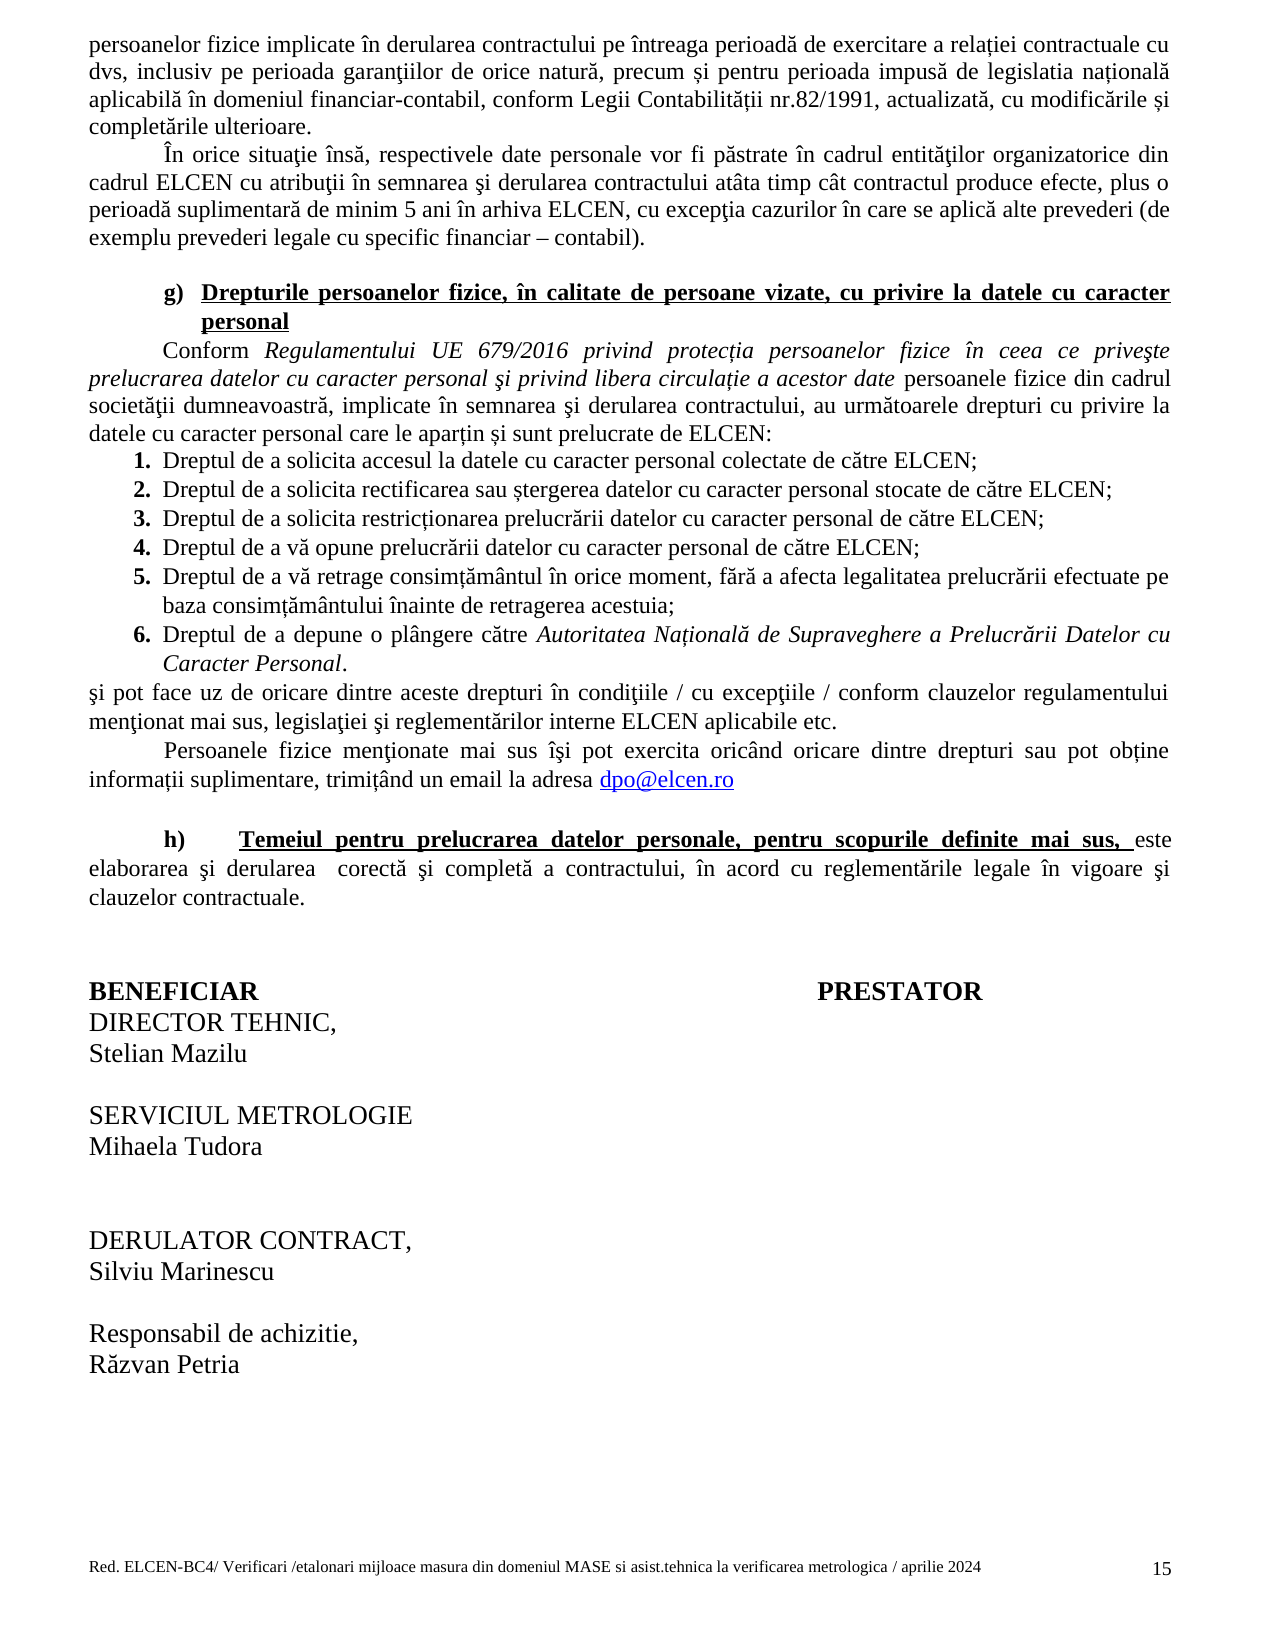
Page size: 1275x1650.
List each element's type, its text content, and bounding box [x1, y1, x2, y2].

text Mihaela Tudora [89, 1130, 1172, 1162]
list Dreptul de a depune o plângere către Autoritatea Națională de Supraveghere a Prelucrării Datelor cu Caracter Personal. [133, 620, 1172, 677]
list Dreptul de a vă opune prelucrării datelor cu caracter personal de către ELCEN; [133, 533, 1172, 561]
text Răzvan Petria [89, 1348, 1172, 1379]
text Persoanele fizice menţionate mai sus îşi pot exercita oricând oricare dintre drepturi sau pot obține informații suplimentare, trimițând un email la adresa dpo@elcen.ro [89, 736, 1172, 792]
list Dreptul de a solicita restricționarea prelucrării datelor cu caracter personal de către ELCEN; [133, 504, 1172, 532]
list Dreptul de a solicita accesul la datele cu caracter personal colectate de către ELCEN; [133, 446, 1172, 474]
list Temeiul pentru prelucrarea datelor personale, pentru scopurile definite mai sus, este elaborarea şi derularea corectă şi completă a contractului, în acord cu reglementările legale în vigoare şi clauzelor contractuale. [89, 826, 1172, 911]
text Conform Regulamentului UE 679/2016 privind protecția persoanelor fizice în ceea ce priveşte prelucrarea datelor cu caracter personal şi privind libera circulație a acestor date persoanele fizice din cadrul societăţii dumneavoastră, implicate în semnarea şi derularea contractului, au următoarele drepturi cu privire la datele cu caracter personal care le aparțin și sunt prelucrate de ELCEN: [89, 336, 1172, 446]
text BENEFICIAR PRESTATOR [89, 975, 1172, 1006]
list Drepturile persoanelor fizice, în calitate de persoane vizate, cu privire la datele cu caracter personal [164, 278, 1172, 334]
text Silviu Marinescu [89, 1255, 1172, 1286]
list şi pot face uz de oricare dintre aceste drepturi în condiţiile / cu excepţiile / conform clauzelor regulamentului menţionat mai sus, legislaţiei şi reglementărilor interne ELCEN aplicabile etc. [89, 678, 1172, 734]
text Stelian Mazilu [89, 1037, 1172, 1068]
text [89, 29, 1172, 140]
list Dreptul de a vă retrage consimțământul în orice moment, fără a afecta legalitatea prelucrării efectuate pe baza consimțământului înainte de retragerea acestuia; [133, 562, 1172, 619]
list Dreptul de a solicita rectificarea sau ștergerea datelor cu caracter personal stocate de către ELCEN; [133, 475, 1172, 503]
text SERVICIUL METROLOGIE [89, 1099, 1172, 1130]
text DIRECTOR TEHNIC, [89, 1006, 1172, 1037]
text Responsabil de achizitie, [89, 1317, 1172, 1348]
text DERULATOR CONTRACT, [89, 1224, 1172, 1255]
text În orice situaţie însă, respectivele date personale vor fi păstrate în cadrul entităţilor organizatorice din cadrul ELCEN cu atribuţii în semnarea şi derularea contractului atâta timp cât contractul produce efecte, plus o perioadă suplimentară de minim 5 ani în arhiva ELCEN, cu excepţia cazurilor în care se aplică alte prevederi (de exemplu prevederi legale cu specific financiar – contabil). [89, 140, 1172, 250]
